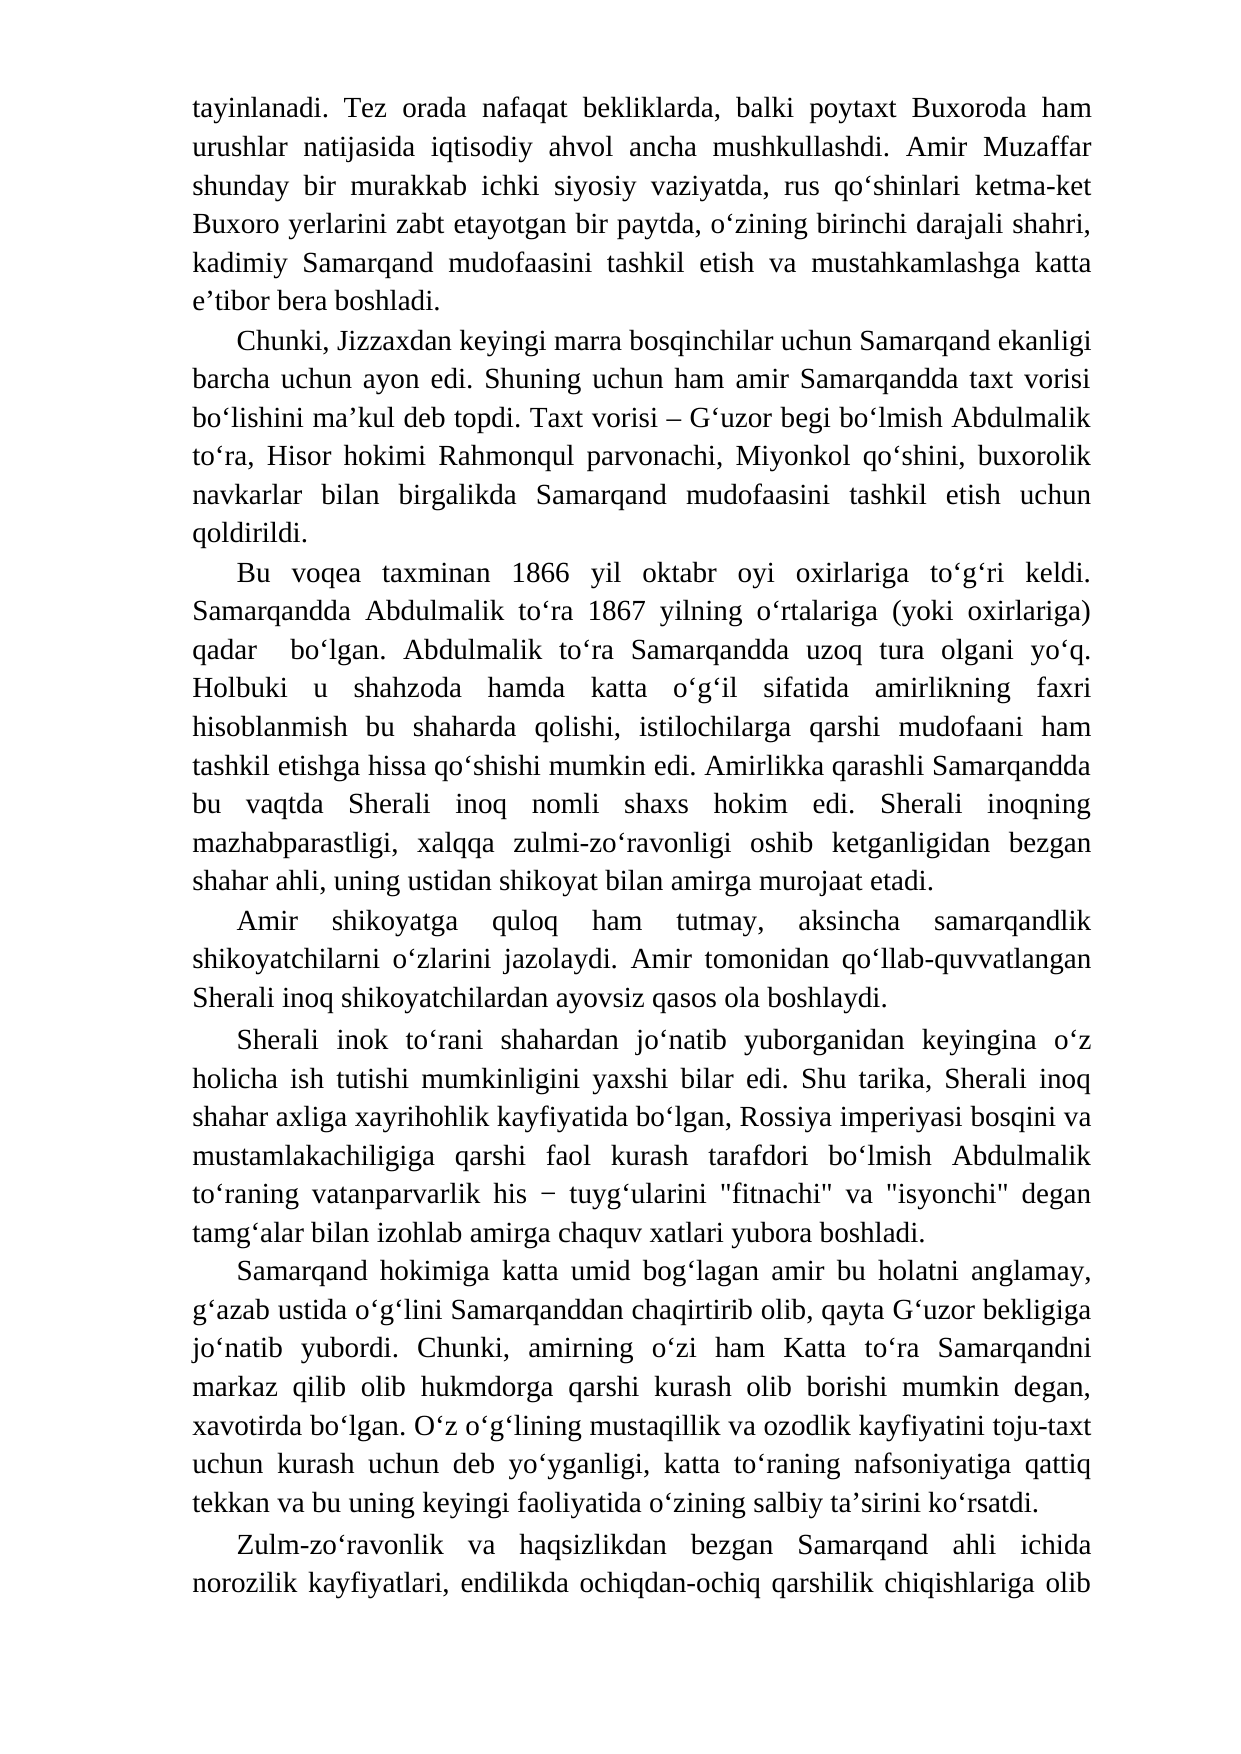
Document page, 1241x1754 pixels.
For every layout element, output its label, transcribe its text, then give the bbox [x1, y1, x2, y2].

text Amir shikoyatga quloq ham tutmay, aksincha samarqandlik shikoyatchilarni o‘zlarini jazolaydi. Amir tomonidan qo‘llab-quvvatlangan Sherali inoq shikoyatchilardan ayovsiz qasos ola boshlaydi. [192, 903, 1092, 1013]
text Chunki, Jizzaxdan keyingi marra bosqinchilar uchun Samarqand ekanligi barcha uchun ayon edi. Shuning uchun ham amir Samarqandda taxt vorisi bo‘lishini ma’kul deb topdi. Taxt vorisi – G‘uzor begi bo‘lmish Abdulmalik to‘ra, Hisor hokimi Rahmonqul parvonachi, Miyonkol qo‘shini, buxorolik navkarlar bilan birgalikda Samarqand mudofaasini tashkil etish uchun qoldirildi. [192, 323, 1092, 549]
text Bu voqea taxminan 1866 yil oktabr oyi oxirlariga to‘g‘ri keldi. Samarqandda Abdulmalik to‘ra 1867 yilning o‘rtalariga (yoki oxirlariga) qadar bo‘lgan. Abdulmalik to‘ra Samarqandda uzoq tura olgani yo‘q. Holbuki u shahzoda hamda katta o‘g‘il sifatida amirlikning faxri hisoblanmish bu shaharda qolishi, istilochilarga qarshi mudofaani ham tashkil etishga hissa qo‘shishi mumkin edi. Amirlikka qarashli Samarqandda bu vaqtda Sherali inoq nomli shaxs hokim edi. Sherali inoqning mazhabparastligi, xalqqa zulmi-zo‘ravonligi oshib ketganligidan bezgan shahar ahli, uning ustidan shikoyat bilan amirga murojaat etadi. [192, 555, 1092, 897]
text Samarqand hokimiga katta umid bog‘lagan amir bu holatni anglamay, g‘azab ustida o‘g‘lini Samarqanddan chaqirtirib olib, qayta G‘uzor bekligiga jo‘natib yubordi. Chunki, amirning o‘zi ham Katta to‘ra Samarqandni markaz qilib olib hukmdorga qarshi kurash olib borishi mumkin degan, xavotirda bo‘lgan. O‘z o‘g‘lining mustaqillik va ozodlik kayfiyatini toju-taxt uchun kurash uchun deb yo‘yganligi, katta to‘raning nafsoniyatiga qattiq tekkan va bu uning keyingi faoliyatida o‘zining salbiy ta’sirini ko‘rsatdi. [192, 1253, 1092, 1518]
text Sherali inok to‘rani shahardan jo‘natib yuborganidan keyingina o‘z holicha ish tutishi mumkinligini yaxshi bilar edi. Shu tarika, Sherali inoq shahar axliga xayrihohlik kayfiyatida bo‘lgan, Rossiya imperiyasi bosqini va mustamlakachiligiga qarshi faol kurash tarafdori bo‘lmish Abdulmalik to‘raning vatanparvarlik his − tuyg‘ularini "fitnachi" va "isyonchi" degan tamg‘alar bilan izohlab amirga chaquv xatlari yubora boshladi. [192, 1022, 1092, 1248]
